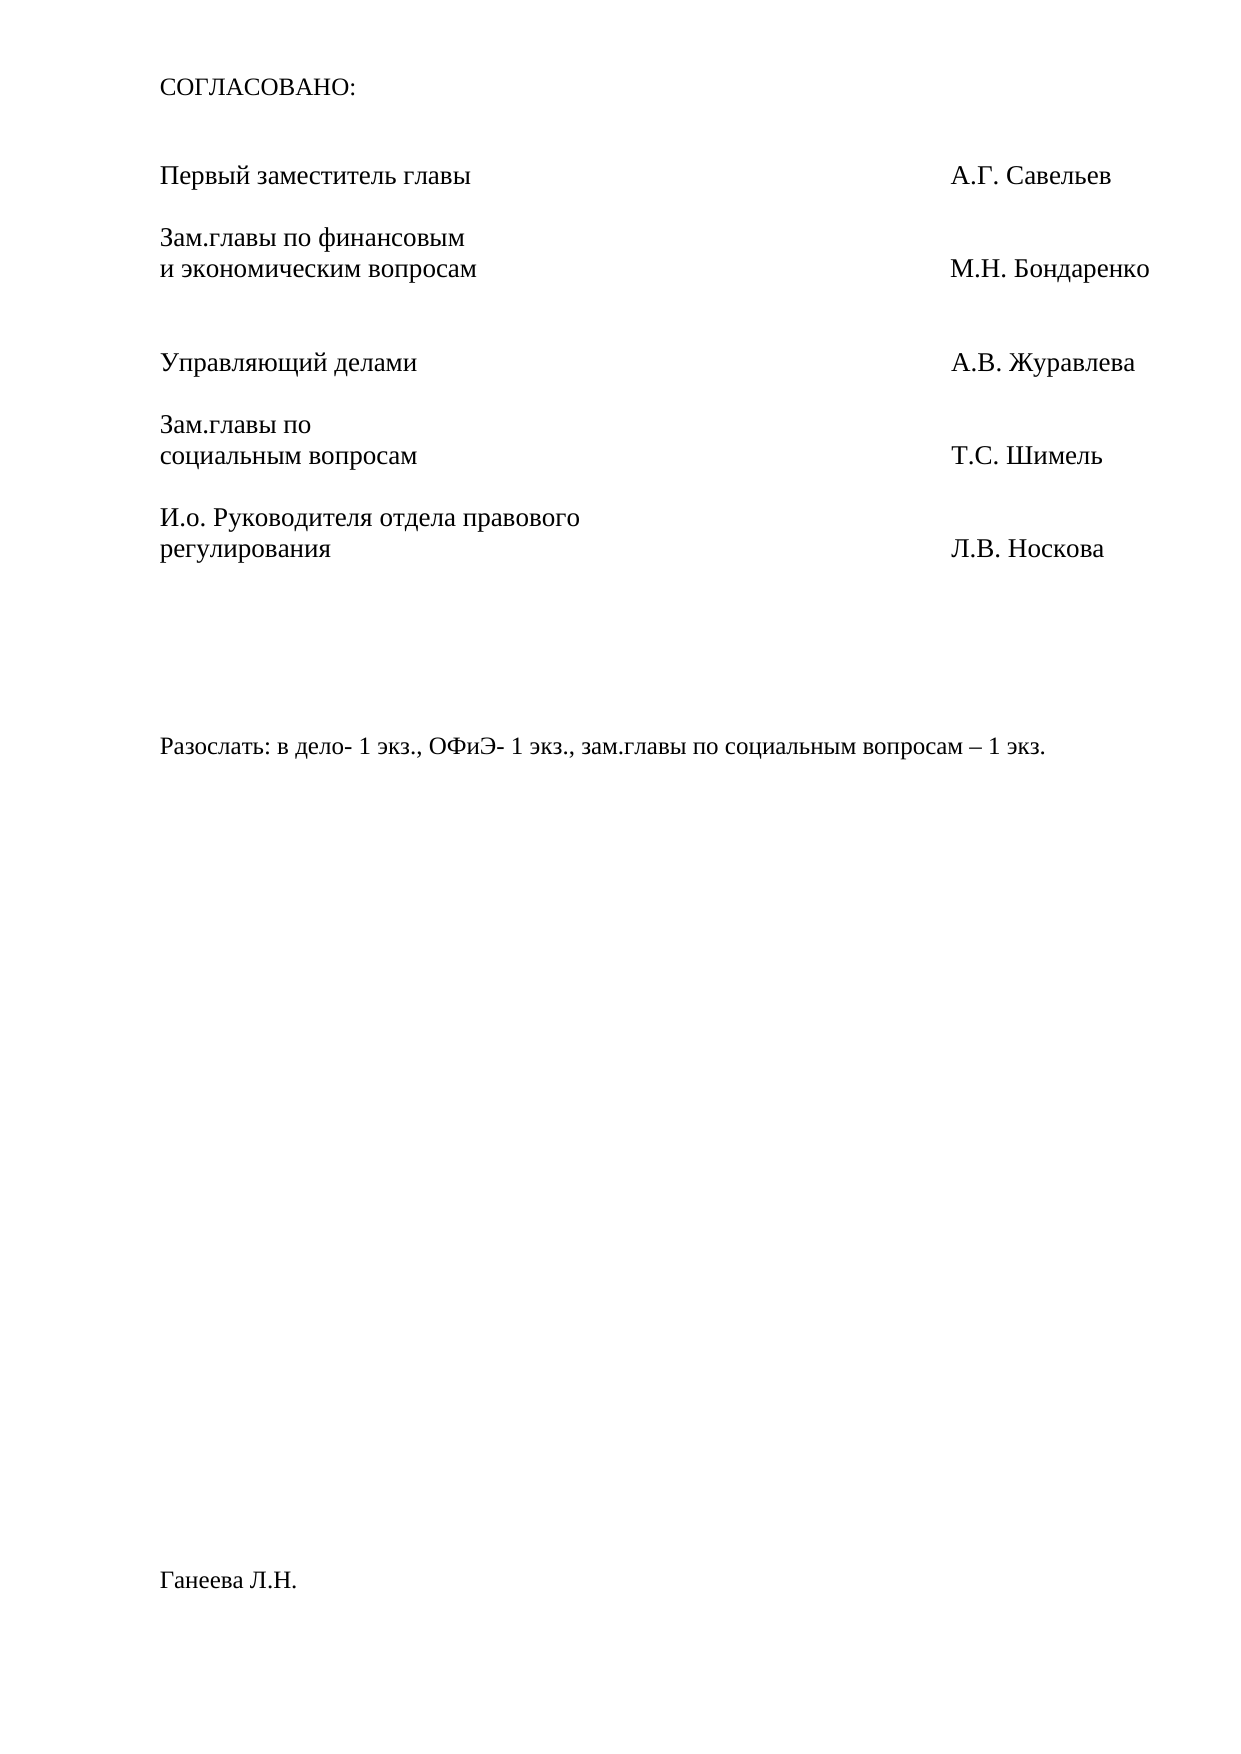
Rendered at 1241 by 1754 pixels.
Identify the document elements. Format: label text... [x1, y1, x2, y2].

text и экономическим вопросам М.Н. Бондаренко [159, 252, 1152, 283]
text И.о. Руководителя отдела правового [159, 501, 1152, 532]
text Зам.главы по финансовым [159, 221, 1152, 252]
text регулирования Л.В. Носкова [159, 532, 1152, 595]
text СОГЛАСОВАНО: [159, 72, 1152, 101]
text Разослать: в дело- 1 экз., ОФиЭ- 1 экз., зам.главы по социальным вопросам – 1 экз. [159, 731, 1152, 760]
text Управляющий делами А.В. Журавлева [159, 346, 1152, 377]
text Первый заместитель главы А.Г. Савельев [159, 159, 1152, 190]
text социальным вопросам Т.С. Шимель [159, 439, 1152, 470]
text Ганеева Л.Н. [159, 1565, 1152, 1594]
text Зам.главы по [159, 408, 1152, 439]
